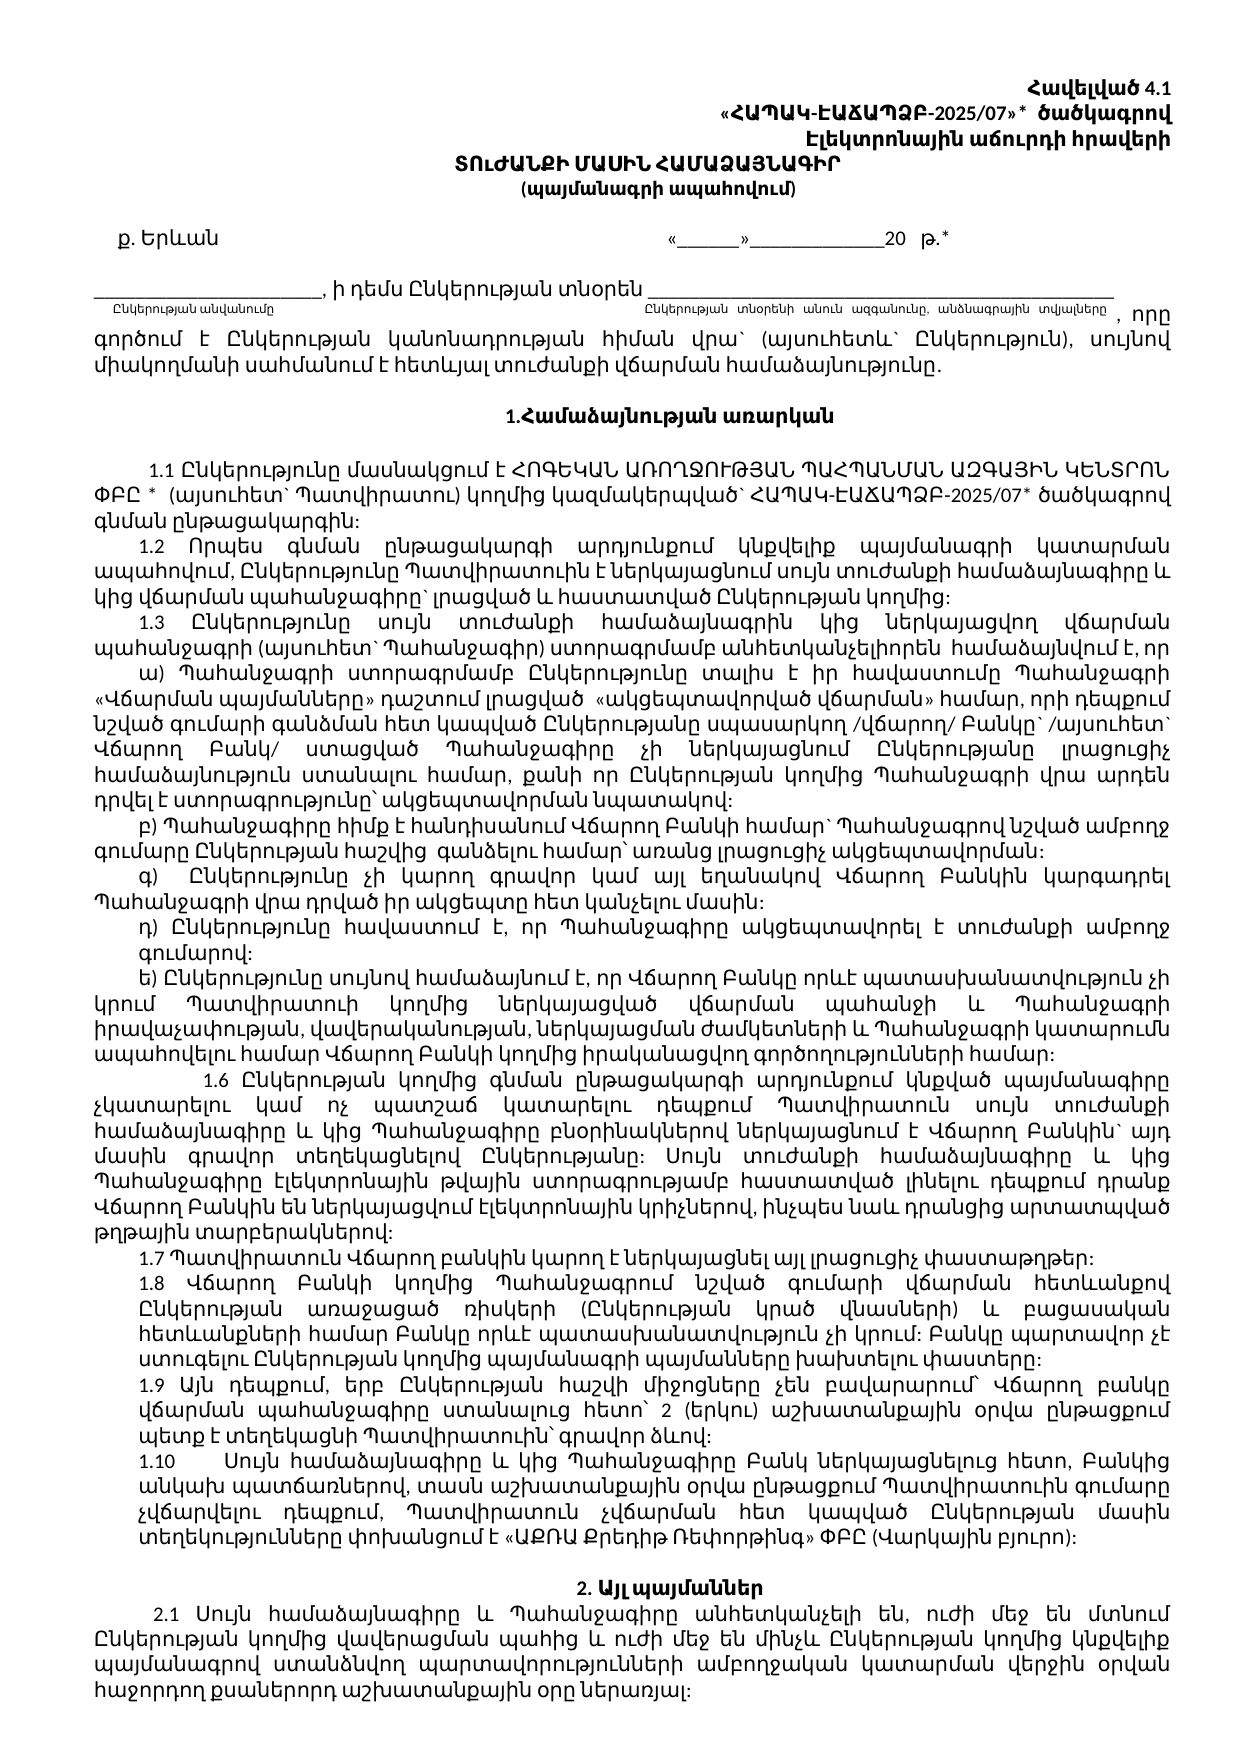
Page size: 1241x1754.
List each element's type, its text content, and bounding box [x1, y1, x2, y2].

text 1.7 Պատվիրատուն Վճարող բանկին կարող է ներկայացնել այլ լրացուցիչ փաստաթղթեր: [138, 1245, 1171, 1270]
text Ընկերության անվանումը Ընկերության տնօրենի անուն ազգանունը, անձնագրային տվյալները , որը գործում է Ընկերության կանոնադրության հիման վրա` (այսուհետև` Ընկերություն), սույնով միակողմանի սահմանում է հետևյալ տուժանքի վճարման համաձայնությունը. [94, 301, 1171, 377]
text 2.1 Սույն համաձայնագիրը և Պահանջագիրը անհետկանչելի են, ուժի մեջ են մտնում Ընկերության կողմից վավերացման պահից և ուժի մեջ են մինչև Ընկերության կողմից կնքվելիք պայմանագրով ստանձնվող պարտավորությունների ամբողջական կատարման վերջին օրվան հաջորդող քսաներորդ աշխատանքային օրը ներառյալ: [94, 1601, 1171, 1702]
text 1.1 Ընկերությունը մասնակցում է ՀՈԳԵԿԱՆ ԱՌՈՂՋՈՒԹՅԱՆ ՊԱՀՊԱՆՄԱՆ ԱԶԳԱՅԻՆ ԿԵՆՏՐՈՆ ՓԲԸ * (այսուհետ` Պատվիրատու) կողմից կազմակերպված` ՀԱՊԱԿ-ԷԱՃԱՊՁԲ-2025/07* ծածկագրով գնման ընթացակարգին: [94, 457, 1171, 533]
text 1.8 Վճարող Բանկի կողմից Պահանջագրում նշված գումարի վճարման հետևանքով Ընկերության առաջացած ռիսկերի (Ընկերության կրած վնասների) և բացասական հետևանքների համար Բանկը որևէ պատասխանատվություն չի կրում: Բանկը պարտավոր չէ ստուգելու Ընկերության կողմից պայմանագրի պայմանները խախտելու փաստերը: [138, 1270, 1171, 1372]
text 1.2 Որպես գնման ընթացակարգի արդյունքում կնքվելիք պայմանագրի կատարման ապահովում, Ընկերությունը Պատվիրատուին է ներկայացնում սույն տուժանքի համաձայնագիրը և կից վճարման պահանջագիրը` լրացված և հաստատված Ընկերության կողմից: [94, 533, 1171, 609]
text 2. Այլ պայմաններ [169, 1575, 1171, 1601]
text դ) Ընկերությունը հավաստում է, որ Պահանջագիրը ակցեպտավորել է տուժանքի ամբողջ գումարով: [138, 914, 1171, 965]
text բ) Պահանջագիրը հիմք է հանդիսանում Վճարող Բանկի համար` Պահանջագրով նշված ամբողջ գումարը Ընկերության հաշվից գանձելու համար՝ առանց լրացուցիչ ակցեպտավորման: [94, 813, 1171, 864]
text ______________________, ի դեմս Ընկերության տնօրեն _____________________________________________ [94, 276, 1171, 301]
text ք. Երևան «______»_____________20 թ.* [94, 225, 1171, 250]
text 1.3 Ընկերությունը սույն տուժանքի համաձայնագրին կից ներկայացվող վճարման պահանջագրի (այսուհետ` Պահանջագիր) ստորագրմամբ անհետկանչելիորեն համաձայնվում է, որ [94, 609, 1171, 660]
text ե) Ընկերությունը սույնով համաձայնում է, որ Վճարող Բանկը որևէ պատասխանատվություն չի կրում Պատվիրատուի կողմից ներկայացված վճարման պահանջի և Պահանջագրի իրավաչափության, վավերականության, ներկայացման ժամկետների և Պահանջագրի կատարումն ապահովելու համար Վճարող Բանկի կողմից իրականացվող գործողությունների համար: [94, 965, 1171, 1067]
text Հավելված 4.1 [94, 75, 1171, 100]
text 1.10 Սույն համաձայնագիրը և կից Պահանջագիրը Բանկ ներկայացնելուց հետո, Բանկից անկախ պատճառներով, տասն աշխատանքային օրվա ընթացքում Պատվիրատուին գումարը չվճարվելու դեպքում, Պատվիրատուն չվճարման հետ կապված Ընկերության մասին տեղեկությունները փոխանցում է «ԱՔՌԱ Քրեդիթ Ռեփորթինգ» ՓԲԸ (Վարկային բյուրո): [138, 1448, 1171, 1550]
text 1.Համաձայնության առարկան [169, 403, 1171, 428]
text 1.9 Այն դեպքում, երբ Ընկերության հաշվի միջոցները չեն բավարարում՝ Վճարող բանկը վճարման պահանջագիրը ստանալուց հետո՝ 2 (երկու) աշխատանքային օրվա ընթացքում պետք է տեղեկացնի Պատվիրատուին՝ գրավոր ձևով: [138, 1372, 1171, 1448]
text գ) Ընկերությունը չի կարող գրավոր կամ այլ եղանակով Վճարող Բանկին կարգադրել Պահանջագրի վրա դրված իր ակցեպտը հետ կանչելու մասին: [94, 864, 1171, 914]
text «ՀԱՊԱԿ-ԷԱՃԱՊՁԲ-2025/07»* ծածկագրով [94, 100, 1171, 126]
text ա) Պահանջագրի ստորագրմամբ Ընկերությունը տալիս է իր հավաստումը Պահանջագրի «Վճարման պայմանները» դաշտում լրացված «ակցեպտավորված վճարման» համար, որի դեպքում նշված գումարի գանձման հետ կապված Ընկերությանը սպասարկող /վճարող/ Բանկը` /այսուհետ` Վճարող Բանկ/ ստացված Պահանջագիրը չի ներկայացնում Ընկերությանը լրացուցիչ համաձայնություն ստանալու համար, քանի որ Ընկերության կողմից Պահանջագրի վրա արդեն դրվել է ստորագրությունը՝ ակցեպտավորման նպատակով: [94, 660, 1171, 813]
text Էլեկտրոնային աճուրդի հրավերի [94, 126, 1171, 151]
text ՏՈւԺԱՆՔԻ ՄԱՍԻՆ ՀԱՄԱՁԱՅՆԱԳԻՐ [94, 151, 1171, 177]
text (պայմանագրի ապահովում) [94, 177, 1171, 199]
text 1.6 Ընկերության կողմից գնման ընթացակարգի արդյունքում կնքված պայմանագիրը չկատարելու կամ ոչ պատշաճ կատարելու դեպքում Պատվիրատուն սույն տուժանքի համաձայնագիրը և կից Պահանջագիրը բնօրինակներով ներկայացնում է Վճարող Բանկին` այդ մասին գրավոր տեղեկացնելով Ընկերությանը: Սույն տուժանքի համաձայնագիրը և կից Պահանջագիրը էլեկտրոնային թվային ստորագրությամբ հաստատված լինելու դեպքում դրանք Վճարող Բանկին են ներկայացվում էլեկտրոնային կրիչներով, ինչպես նաև դրանցից արտատպված թղթային տարբերակներով: [94, 1067, 1171, 1245]
